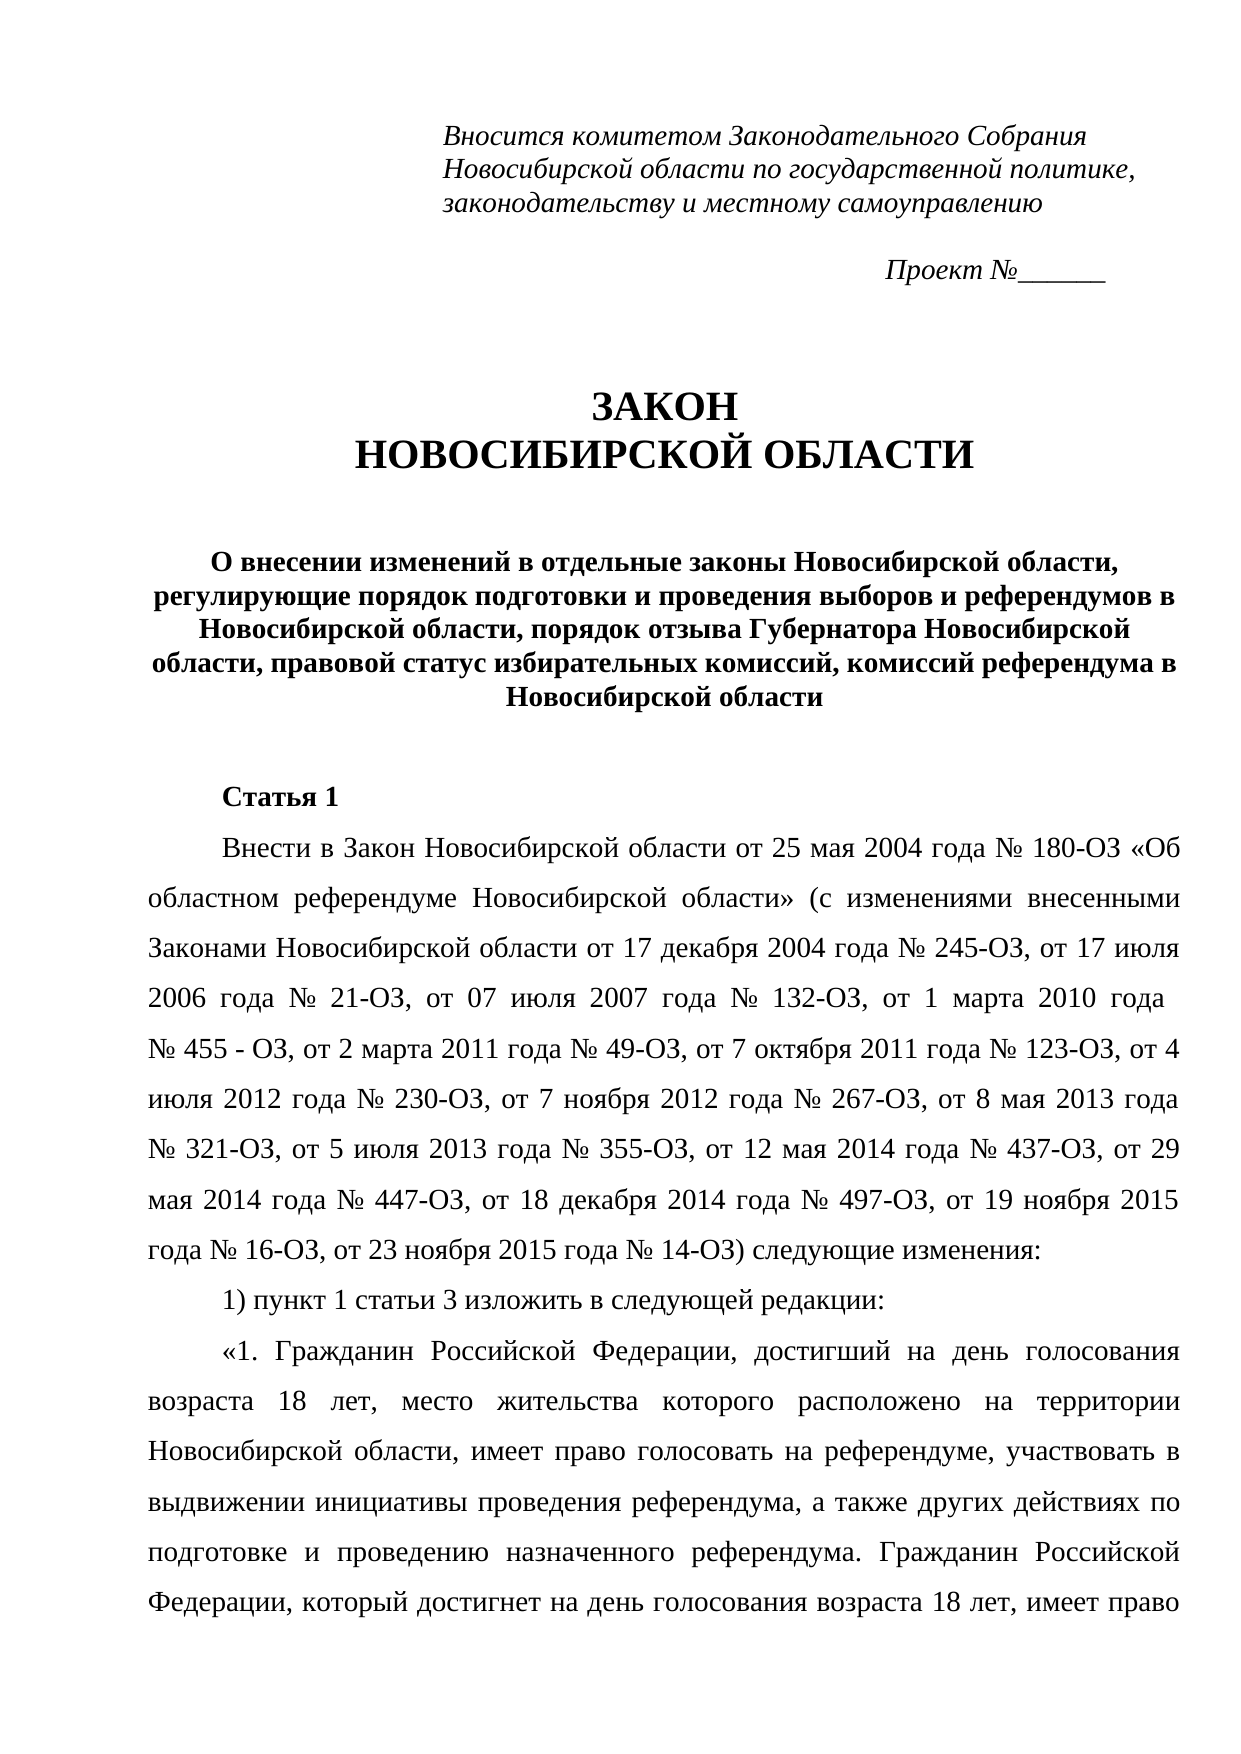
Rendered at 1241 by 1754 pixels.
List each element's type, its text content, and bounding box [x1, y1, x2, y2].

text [148, 1333, 1181, 1618]
text 1) пункт 1 статьи 3 изложить в следующей редакции: [148, 1282, 1181, 1316]
text ЗАКОН [148, 382, 1181, 429]
text Новосибирской области по государственной политике, [443, 152, 1181, 185]
text законодательству и местному самоуправлению [443, 185, 1181, 219]
text НОВОСИБИРСКОЙ ОБЛАСТИ [148, 429, 1181, 477]
text Проект №______ [443, 252, 1181, 286]
text Внести в Закон Новосибирской области от 25 мая 2004 года № 180-ОЗ «Об областном референдуме Новосибирской области» (с изменениями внесенными Законами Новосибирской области от 17 декабря 2004 года № 245-ОЗ, от 17 июля 2006 года № 21-ОЗ, от 07 июля 2007 года № 132-ОЗ, от 1 марта 2010 года № 455 - ОЗ, от 2 марта 2011 года № 49-ОЗ, от 7 октября 2011 года № 123-ОЗ, от 4 июля 2012 года № 230-ОЗ, от 7 ноября 2012 года № 267-ОЗ, от 8 мая 2013 года № 321-ОЗ, от 5 июля 2013 года № 355-ОЗ, от 12 мая 2014 года № 437-ОЗ, от 29 мая 2014 года № 447-ОЗ, от 18 декабря 2014 года № 497-ОЗ, от 19 ноября 2015 года № 16-ОЗ, от 23 ноября 2015 года № 14-ОЗ) следующие изменения: [148, 830, 1181, 1266]
text О внесении изменений в отдельные законы Новосибирской области, регулирующие порядок подготовки и проведения выборов и референдумов в Новосибирской области, порядок отзыва Губернатора Новосибирской области, правовой статус избирательных комиссий, комиссий референдума в Новосибирской области [148, 544, 1181, 712]
text Вносится комитетом Законодательного Собрания [443, 118, 1181, 152]
text Статья 1 [148, 779, 1181, 813]
